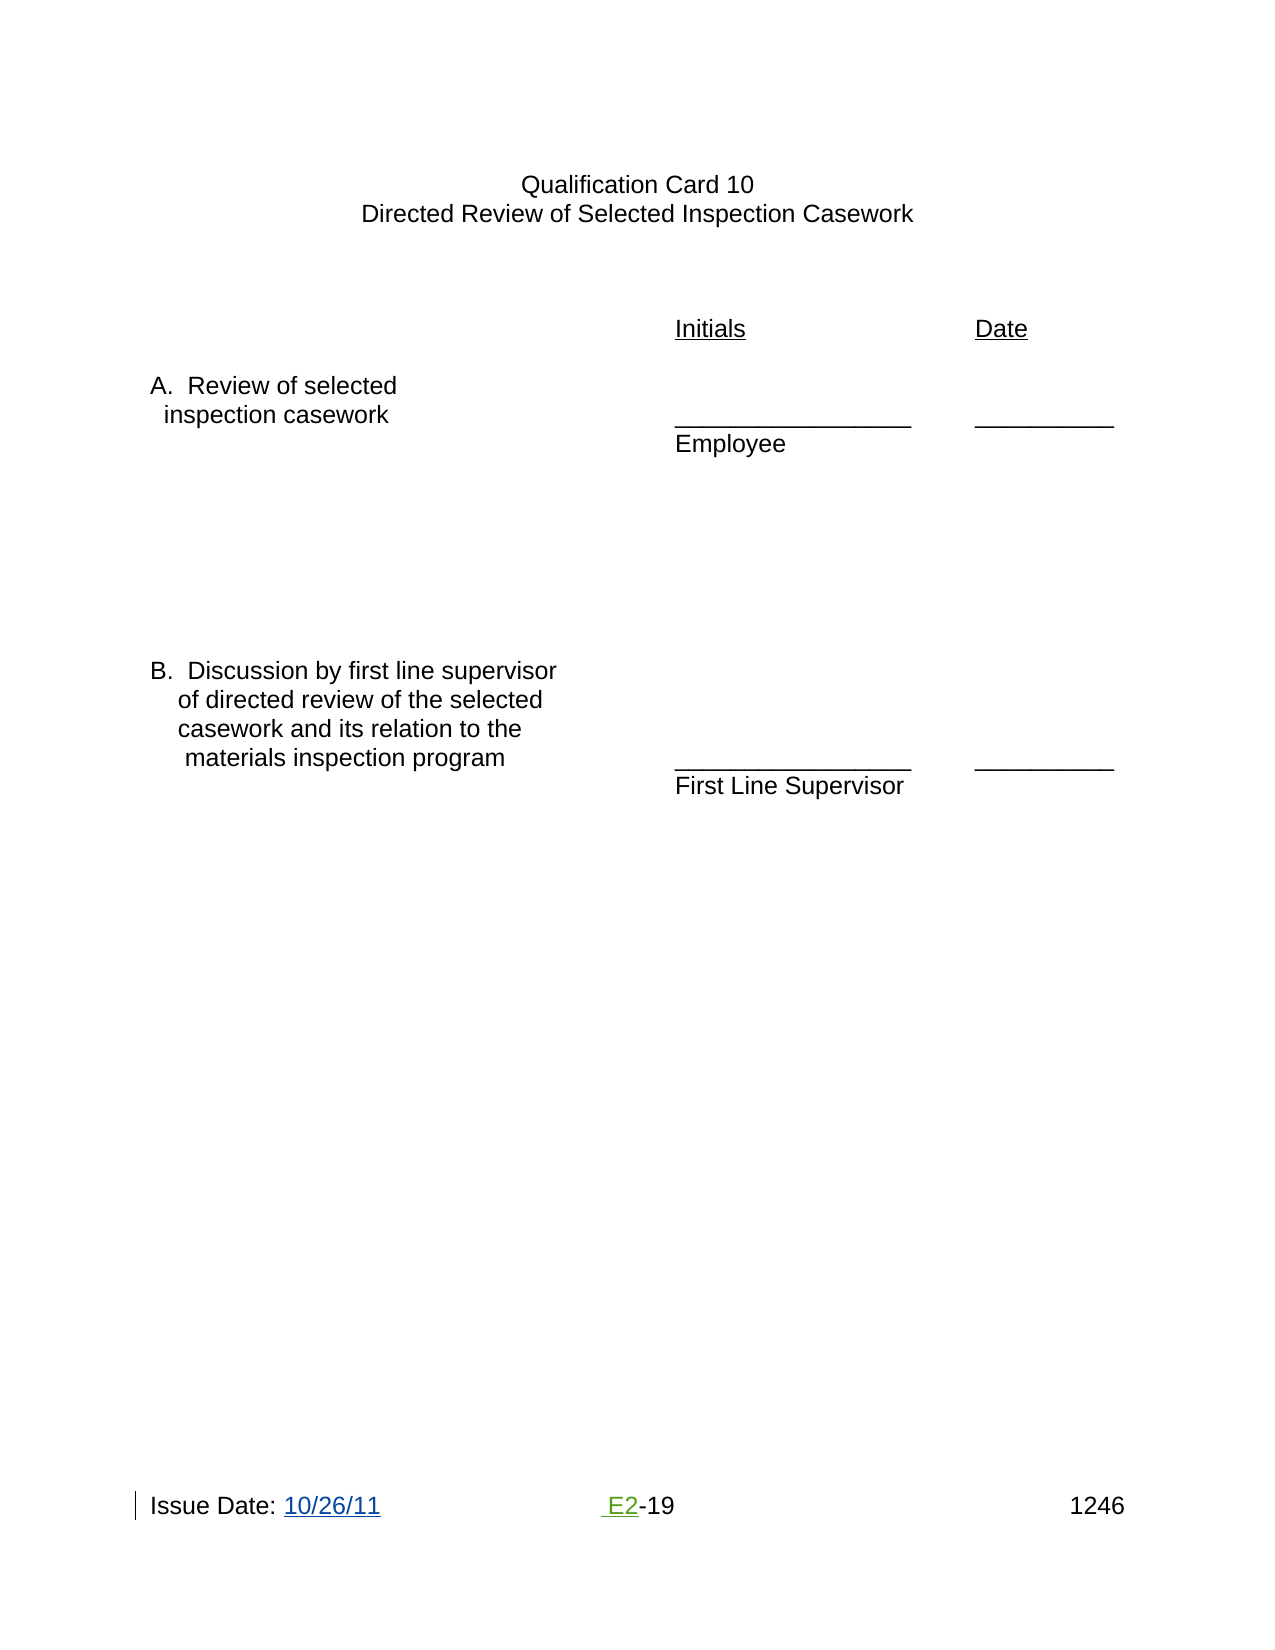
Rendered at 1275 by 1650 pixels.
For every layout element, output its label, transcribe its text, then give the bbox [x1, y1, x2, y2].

text Qualification Card 10 [150, 170, 1125, 199]
text inspection casework _________________ __________ Employee [150, 400, 1125, 656]
list Review of selected [150, 371, 1125, 400]
text casework and its relation to the [150, 714, 1125, 743]
text Directed Review of Selected Inspection Casework [150, 199, 1125, 227]
text of directed review of the selected [150, 685, 1125, 714]
text Initials Date [150, 314, 1125, 342]
text materials inspection program _________________ __________ First Line Supervisor [150, 743, 1125, 800]
list Discussion by first line supervisor [150, 656, 1125, 685]
